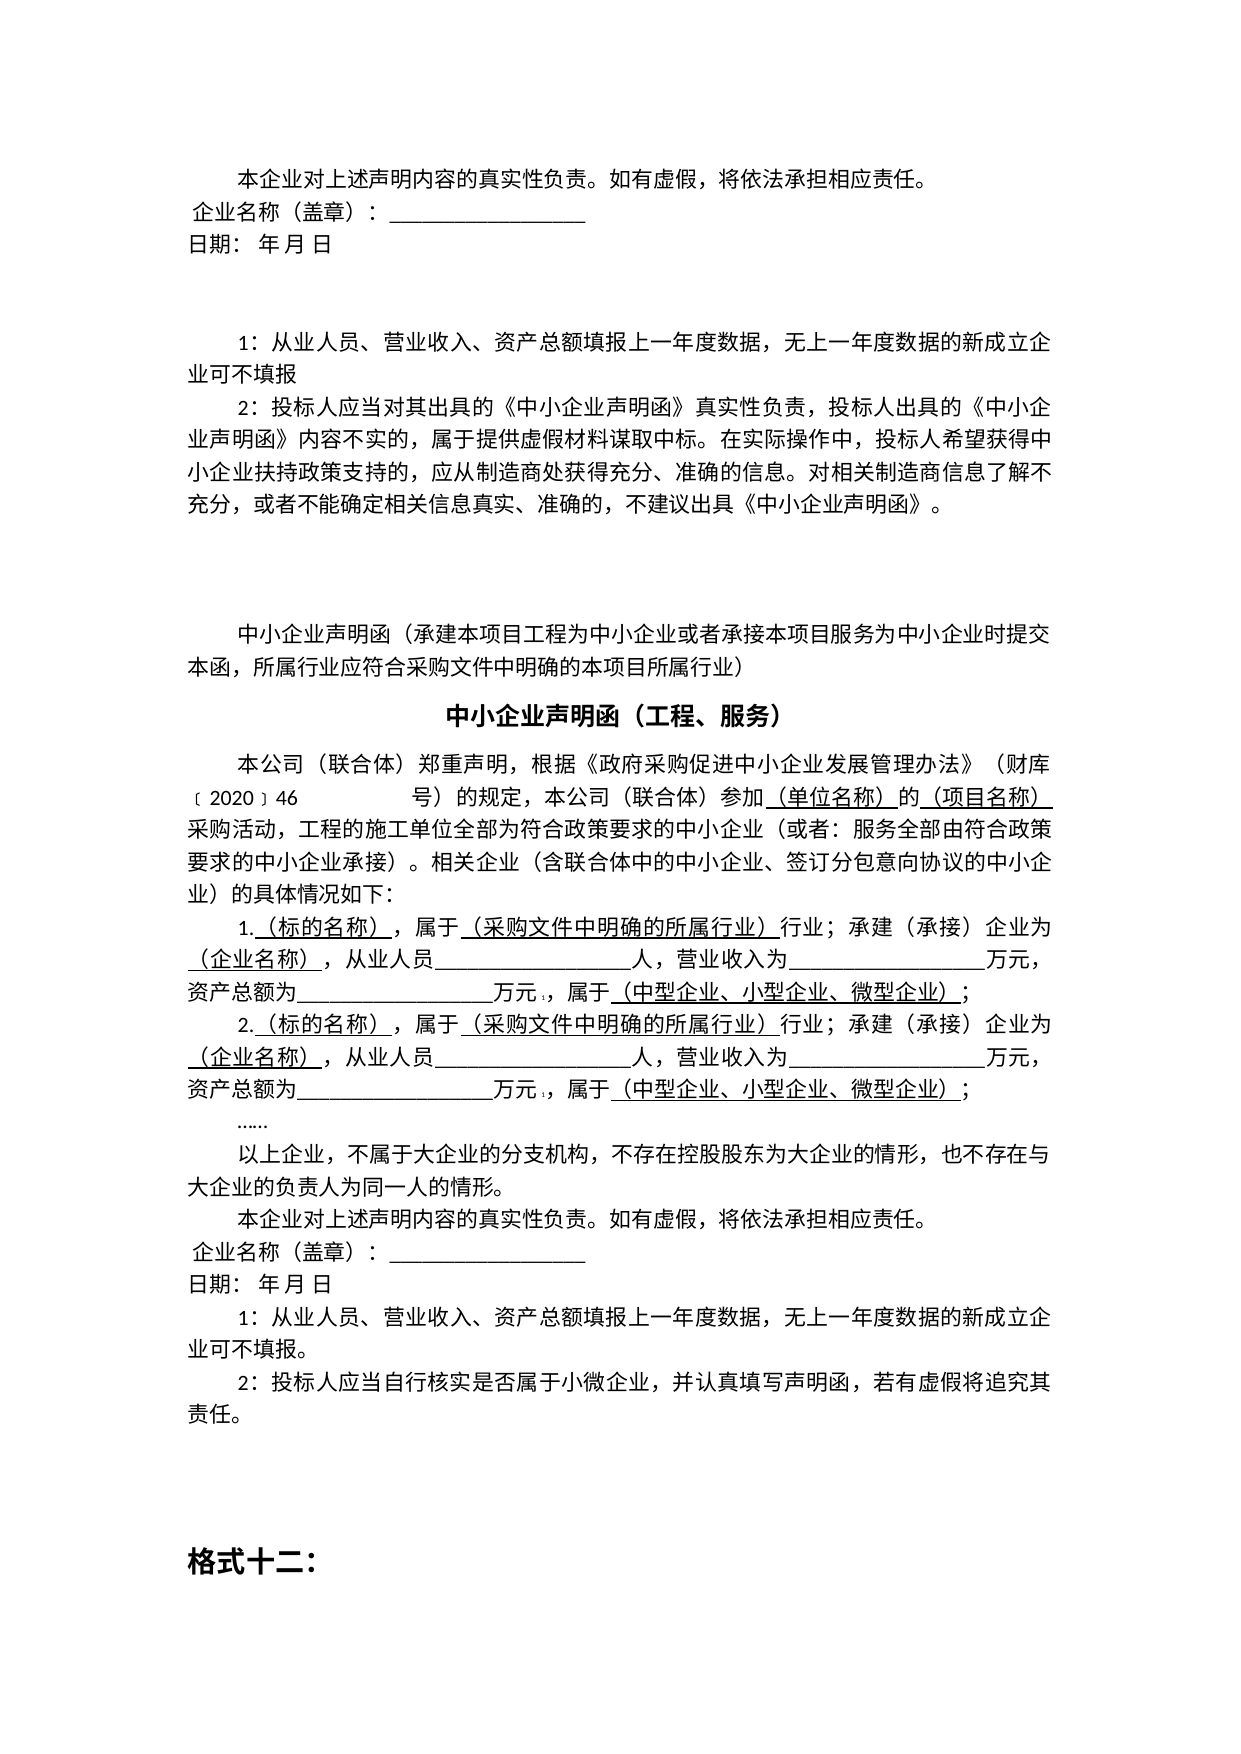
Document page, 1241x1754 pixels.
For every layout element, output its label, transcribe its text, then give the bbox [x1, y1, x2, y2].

text 2.（标的名称），属于（采购文件中明确的所属行业）行业；承建（承接）企业为（企业名称），从业人员__________________人，营业收入为__________________万元，资产总额为__________________万元1，属于（中型企业、小型企业、微型企业）； [187, 1007, 1053, 1104]
text 日期： 年 月 日 [187, 1267, 1053, 1299]
text 格式十二： [187, 1527, 1053, 1592]
text 1：从业人员、营业收入、资产总额填报上一年度数据，无上一年度数据的新成立企业可不填报 [187, 324, 1053, 389]
text 1.（标的名称），属于（采购文件中明确的所属行业）行业；承建（承接）企业为（企业名称），从业人员__________________人，营业收入为__________________万元，资产总额为__________________万元1，属于（中型企业、小型企业、微型企业）； [187, 909, 1053, 1007]
text 2：投标人应当对其出具的《中小企业声明函》真实性负责，投标人出具的《中小企业声明函》内容不实的，属于提供虚假材料谋取中标。在实际操作中，投标人希望获得中小企业扶持政策支持的，应从制造商处获得充分、准确的信息。对相关制造商信息了解不充分，或者不能确定相关信息真实、准确的，不建议出具《中小企业声明函》。 [187, 389, 1053, 519]
text 中小企业声明函（承建本项目工程为中小企业或者承接本项目服务为中小企业时提交本函，所属行业应符合采购文件中明确的本项目所属行业） [187, 617, 1053, 682]
text 以上企业，不属于大企业的分支机构，不存在控股股东为大企业的情形，也不存在与大企业的负责人为同一人的情形。 [187, 1137, 1053, 1202]
text 企业名称（盖章）：__________________ [187, 1234, 1053, 1267]
text 日期： 年 月 日 [187, 227, 1053, 259]
text 本公司（联合体）郑重声明，根据《政府采购促进中小企业发展管理办法》（财库﹝2020﹞46 号）的规定，本公司（联合体）参加（单位名称）的（项目名称）采购活动，工程的施工单位全部为符合政策要求的中小企业（或者：服务全部由符合政策要求的中小企业承接）。相关企业（含联合体中的中小企业、签订分包意向协议的中小企业）的具体情况如下： [187, 747, 1053, 909]
text …… [187, 1104, 1053, 1137]
text 本企业对上述声明内容的真实性负责。如有虚假，将依法承担相应责任。 [187, 162, 1053, 194]
text 企业名称（盖章）：__________________ [187, 194, 1053, 227]
text 中小企业声明函（工程、服务） [187, 682, 1053, 747]
text 本企业对上述声明内容的真实性负责。如有虚假，将依法承担相应责任。 [187, 1202, 1053, 1234]
text 1：从业人员、营业收入、资产总额填报上一年度数据，无上一年度数据的新成立企业可不填报。 [187, 1299, 1053, 1364]
text 2：投标人应当自行核实是否属于小微企业，并认真填写声明函，若有虚假将追究其责任。 [187, 1364, 1053, 1429]
